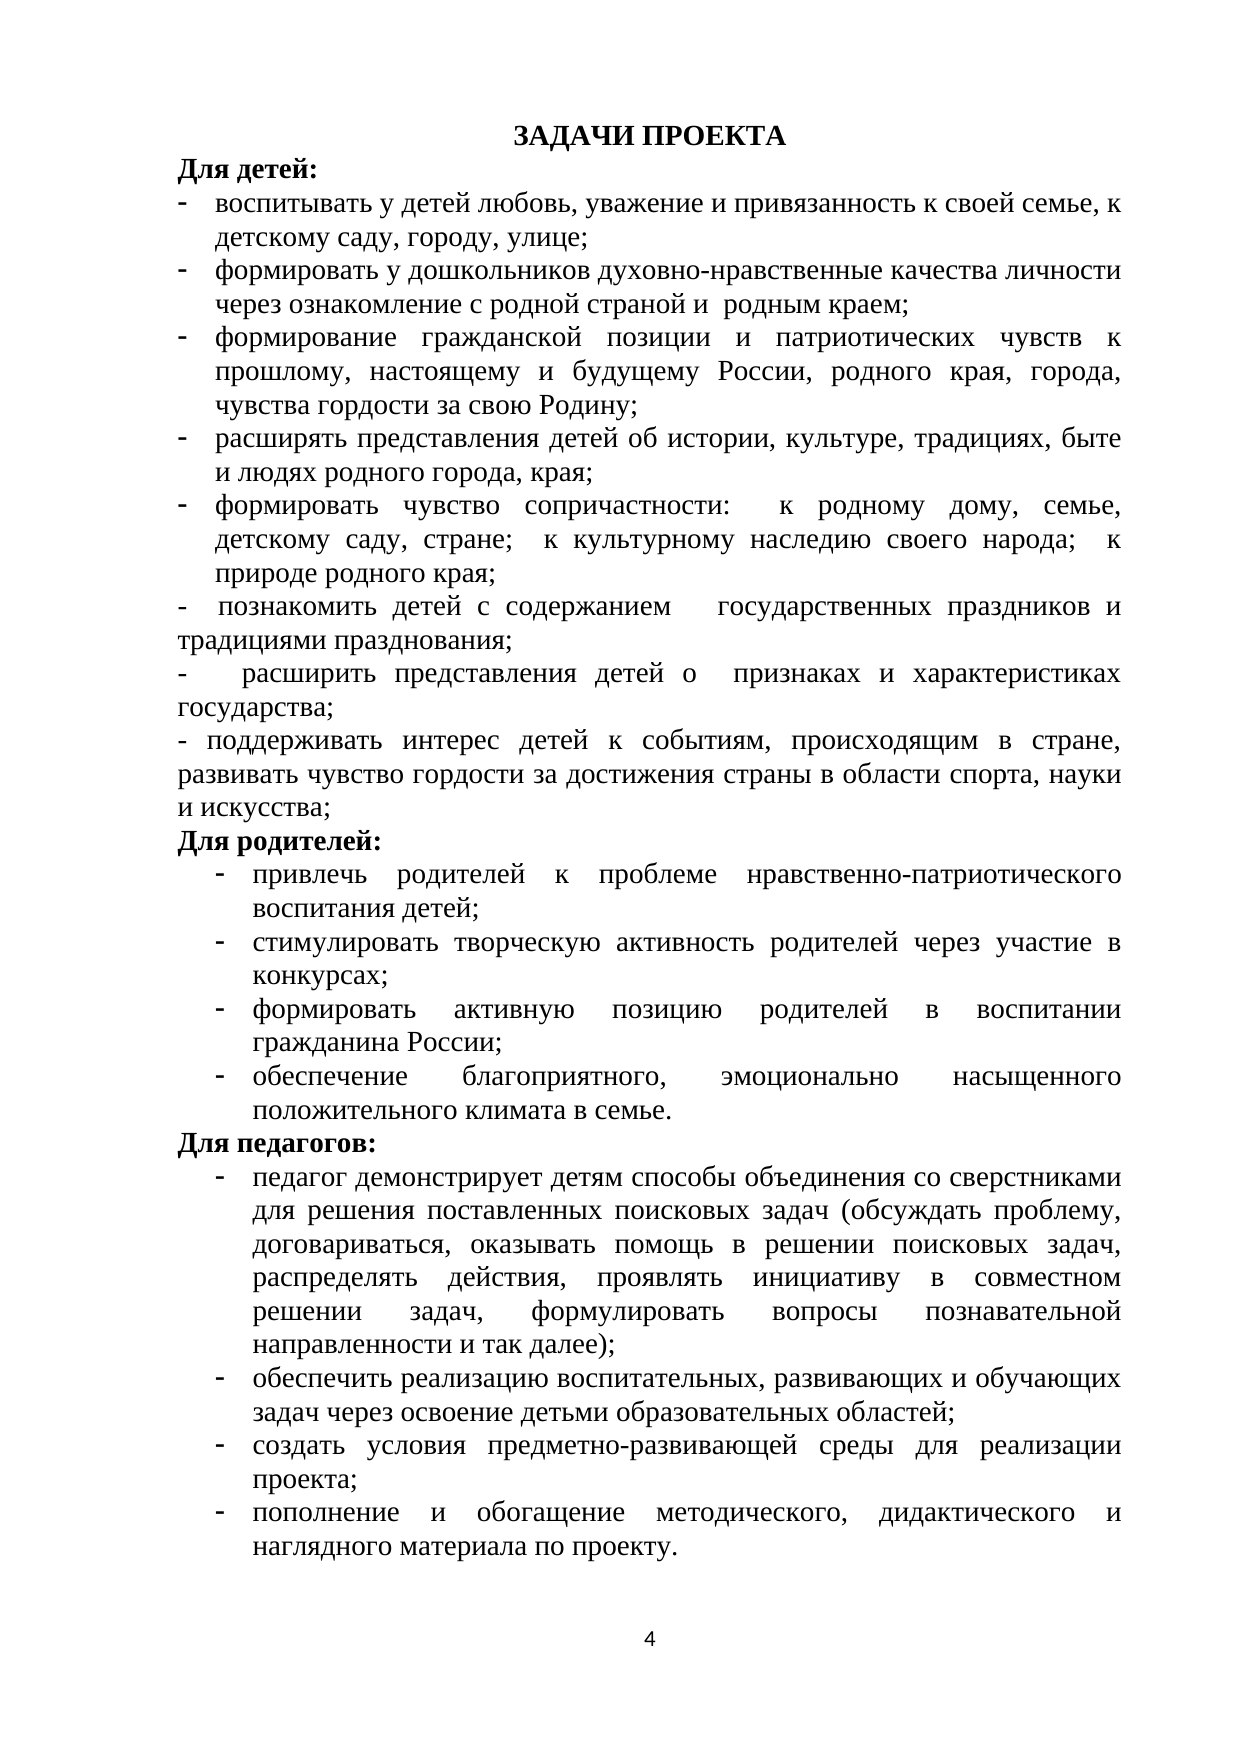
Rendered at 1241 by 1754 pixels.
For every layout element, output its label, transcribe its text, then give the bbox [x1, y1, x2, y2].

list создать условия предметно-развивающей среды для реализации проекта; [215, 1427, 1122, 1494]
list Для педагогов: [177, 1125, 1122, 1159]
list формирование гражданской позиции и патриотических чувств к прошлому, настоящему и будущему России, родного края, города, чувства гордости за свою Родину; [177, 319, 1122, 420]
list формировать активную позицию родителей в воспитании гражданина России; [215, 991, 1122, 1058]
list стимулировать творческую активность родителей через участие в конкурсах; [215, 924, 1122, 991]
text - поддерживать интерес детей к событиям, происходящим в стране, развивать чувство гордости за достижения страны в области спорта, науки и искусства; [177, 722, 1122, 823]
list расширять представления детей об истории, культуре, традициях, быте и людях родного города, края; [177, 420, 1122, 487]
list обеспечение благоприятного, эмоционально насыщенного положительного климата в семье. [215, 1058, 1122, 1125]
text - познакомить детей с содержанием государственных праздников и традициями празднования; [177, 588, 1122, 655]
text Для детей: [177, 152, 1122, 185]
text Для родителей: [177, 823, 1122, 857]
list пополнение и обогащение методического, дидактического и наглядного материала по проекту. [215, 1494, 1122, 1562]
text - расширить представления детей о признаках и характеристиках государства; [177, 655, 1122, 722]
list педагог демонстрирует детям способы объединения со сверстниками для решения поставленных поисковых задач (обсуждать проблему, договариваться, оказывать помощь в решении поисковых задач, распределять действия, проявлять инициативу в совместном решении задач, формулировать вопросы познавательной направленности и так далее); [215, 1159, 1122, 1360]
list формировать чувство сопричастности: к родному дому, семье, детскому саду, стране; к культурному наследию своего народа; к природе родного края; [177, 487, 1122, 588]
list формировать у дошкольников духовно-нравственные качества личности через ознакомление с родной страной и родным краем; [177, 252, 1122, 319]
list воспитывать у детей любовь, уважение и привязанность к своей семье, к детскому саду, городу, улице; [177, 185, 1122, 252]
list обеспечить реализацию воспитательных, развивающих и обучающих задач через освоение детьми образовательных областей; [215, 1360, 1122, 1427]
list привлечь родителей к проблеме нравственно-патриотического воспитания детей; [215, 857, 1122, 924]
text ЗАДАЧИ ПРОЕКТА [177, 118, 1122, 152]
